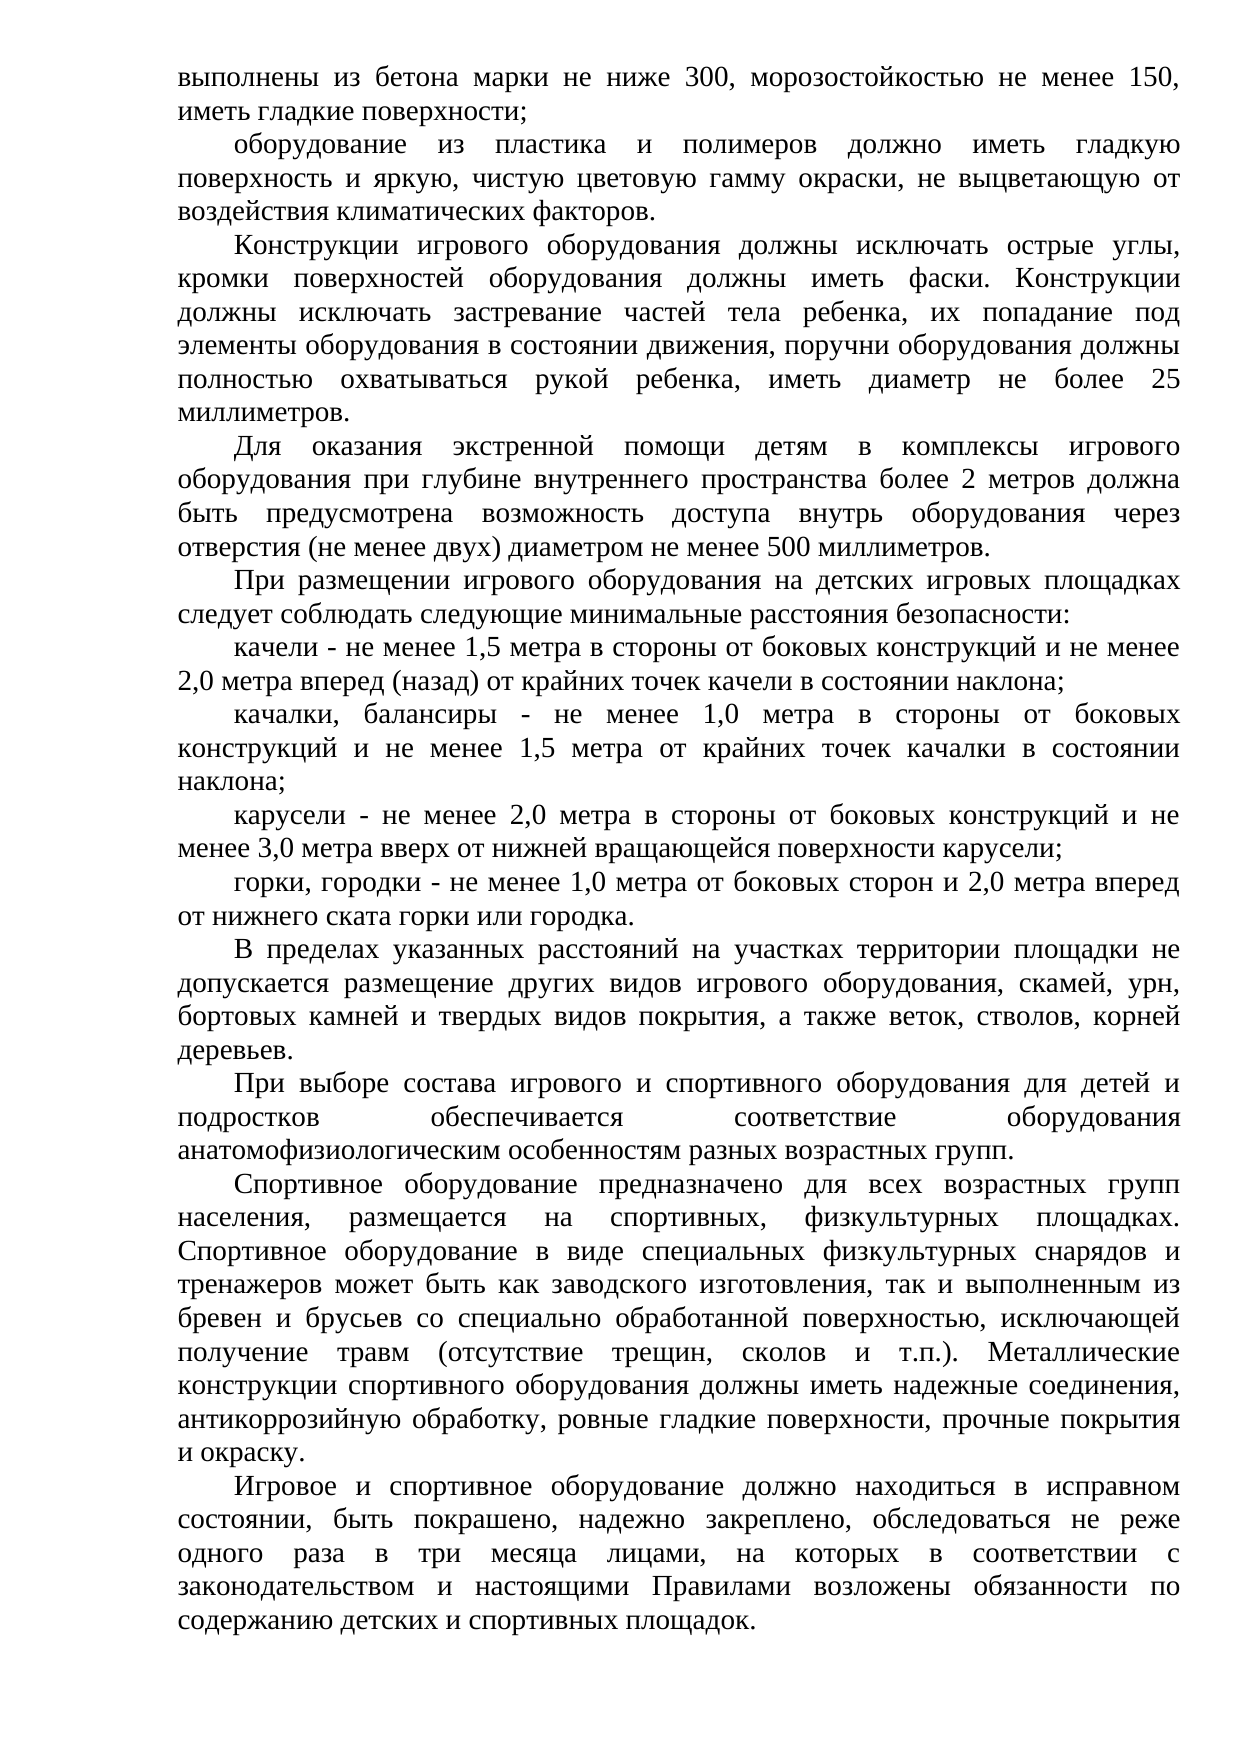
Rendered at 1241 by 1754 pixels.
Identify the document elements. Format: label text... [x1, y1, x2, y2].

text карусели - не менее 2,0 метра в стороны от боковых конструкций и не менее 3,0 метра вверх от нижней вращающейся поверхности карусели; [177, 797, 1181, 864]
text При выборе состава игрового и спортивного оборудования для детей и подростков обеспечивается соответствие оборудования анатомофизиологическим особенностям разных возрастных групп. [177, 1065, 1181, 1166]
text Спортивное оборудование предназначено для всех возрастных групп населения, размещается на спортивных, физкультурных площадках. Спортивное оборудование в виде специальных физкультурных снарядов и тренажеров может быть как заводского изготовления, так и выполненным из бревен и брусьев со специально обработанной поверхностью, исключающей получение травм (отсутствие трещин, сколов и т.п.). Металлические конструкции спортивного оборудования должны иметь надежные соединения, антикоррозийную обработку, ровные гладкие поверхности, прочные покрытия и окраску. [177, 1166, 1181, 1468]
text Конструкции игрового оборудования должны исключать острые углы, кромки поверхностей оборудования должны иметь фаски. Конструкции должны исключать застревание частей тела ребенка, их попадание под элементы оборудования в состоянии движения, поручни оборудования должны полностью охватываться рукой ребенка, иметь диаметр не более 25 миллиметров. [177, 227, 1181, 428]
text качели - не менее 1,5 метра в стороны от боковых конструкций и не менее 2,0 метра вперед (назад) от крайних точек качели в состоянии наклона; [177, 629, 1181, 696]
text В пределах указанных расстояний на участках территории площадки не допускается размещение других видов игрового оборудования, скамей, урн, бортовых камней и твердых видов покрытия, а также веток, стволов, корней деревьев. [177, 931, 1181, 1065]
text При размещении игрового оборудования на детских игровых площадках следует соблюдать следующие минимальные расстояния безопасности: [177, 562, 1181, 629]
text качалки, балансиры - не менее 1,0 метра в стороны от боковых конструкций и не менее 1,5 метра от крайних точек качалки в состоянии наклона; [177, 696, 1181, 797]
text горки, городки - не менее 1,0 метра от боковых сторон и 2,0 метра вперед от нижнего ската горки или городка. [177, 864, 1181, 931]
text Игровое и спортивное оборудование должно находиться в исправном состоянии, быть покрашено, надежно закреплено, обследоваться не реже одного раза в три месяца лицами, на которых в соответствии с законодательством и настоящими Правилами возложены обязанности по содержанию детских и спортивных площадок. [177, 1468, 1181, 1636]
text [177, 59, 1181, 126]
text Для оказания экстренной помощи детям в комплексы игрового оборудования при глубине внутреннего пространства более 2 метров должна быть предусмотрена возможность доступа внутрь оборудования через отверстия (не менее двух) диаметром не менее 500 миллиметров. [177, 428, 1181, 562]
text оборудование из пластика и полимеров должно иметь гладкую поверхность и яркую, чистую цветовую гамму окраски, не выцветающую от воздействия климатических факторов. [177, 126, 1181, 227]
